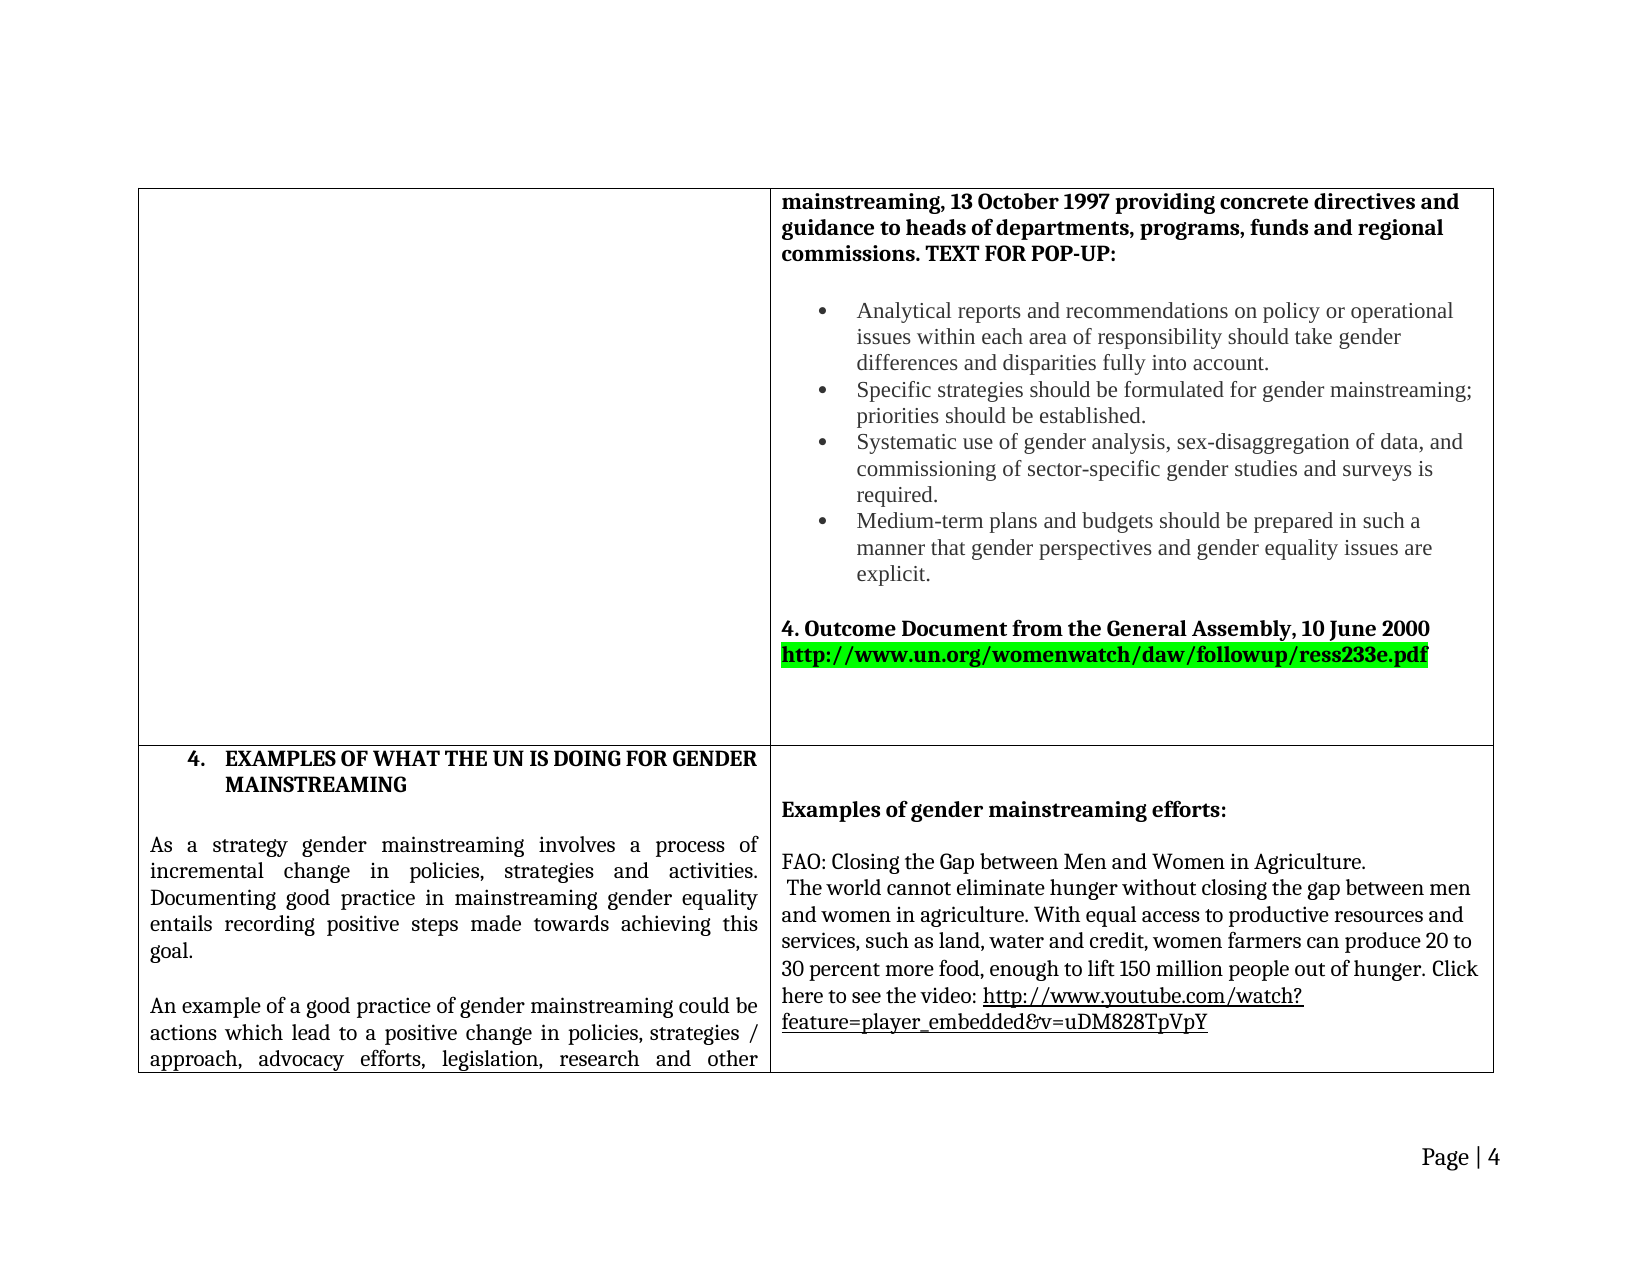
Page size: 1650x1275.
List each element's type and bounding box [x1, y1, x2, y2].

table_cell [771, 746, 1493, 1072]
table_cell [139, 746, 770, 1072]
table_cell [139, 189, 770, 745]
table_cell [771, 189, 1493, 745]
